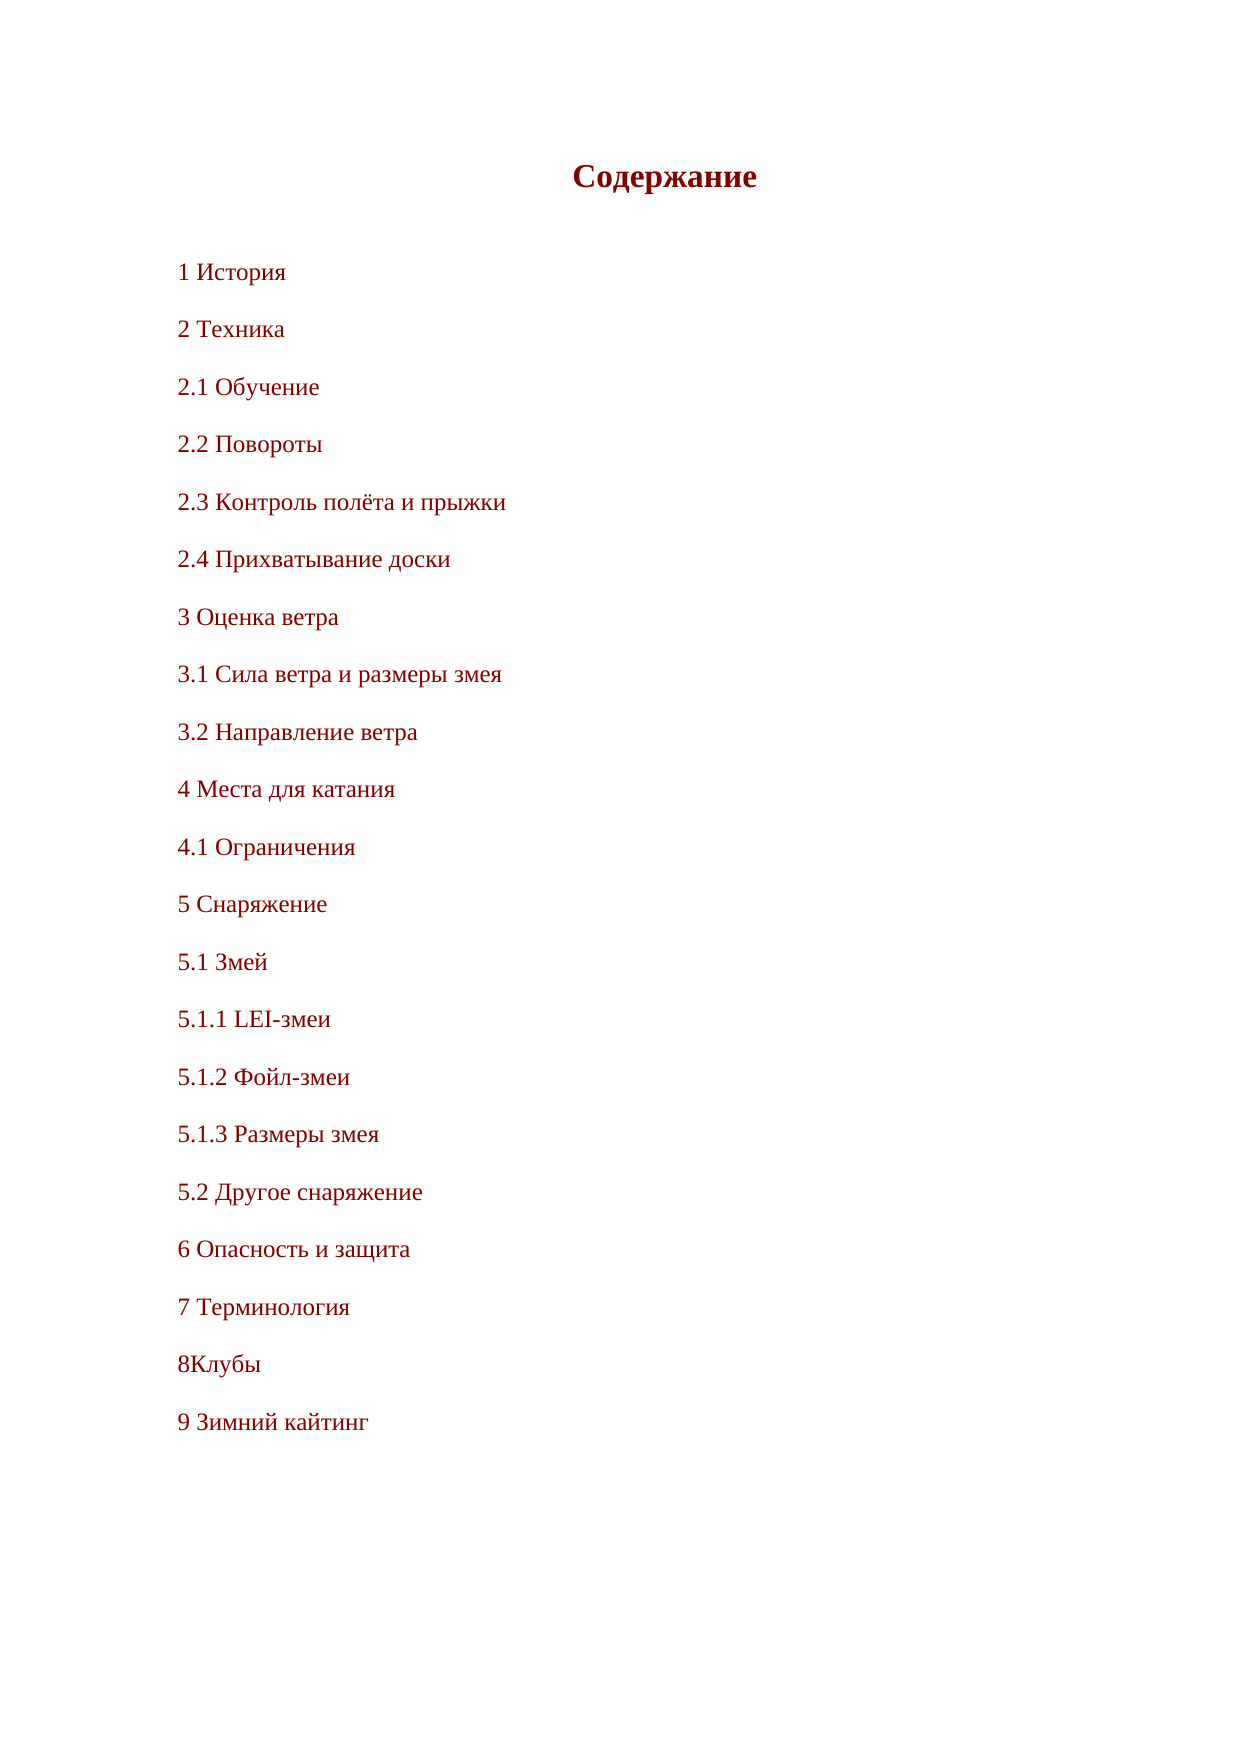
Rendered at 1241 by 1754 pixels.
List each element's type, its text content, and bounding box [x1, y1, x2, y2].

text 5.1.3 Размеры змея [177, 1119, 1152, 1148]
text 5 Снаряжение [177, 889, 1152, 918]
text 5.1.2 Фойл-змеи [177, 1062, 1152, 1091]
text 7 Терминология [177, 1292, 1152, 1321]
text 2.2 Повороты [177, 429, 1152, 458]
text 2.1 Обучение [177, 372, 1152, 401]
text 5.1 Змей [177, 947, 1152, 976]
text 2.4 Прихватывание доски [177, 544, 1152, 573]
text 1 История [177, 257, 1152, 286]
text 3 Оценка ветра [177, 602, 1152, 631]
text 5.1.1 LEI-змеи [177, 1004, 1152, 1033]
text 2 Техника [177, 314, 1152, 343]
text 9 Зимний кайтинг [177, 1407, 1152, 1436]
text 5.2 Другое снаряжение [177, 1177, 1152, 1206]
text 3.1 Сила ветра и размеры змея [177, 659, 1152, 688]
text 4.1 Ограничения [177, 832, 1152, 861]
text 6 Опасность и защита [177, 1234, 1152, 1263]
text Содержание [177, 156, 1152, 195]
text 8Клубы [177, 1349, 1152, 1378]
text 3.2 Направление ветра [177, 717, 1152, 746]
text 2.3 Контроль полёта и прыжки [177, 487, 1152, 516]
text 4 Места для катания [177, 774, 1152, 803]
